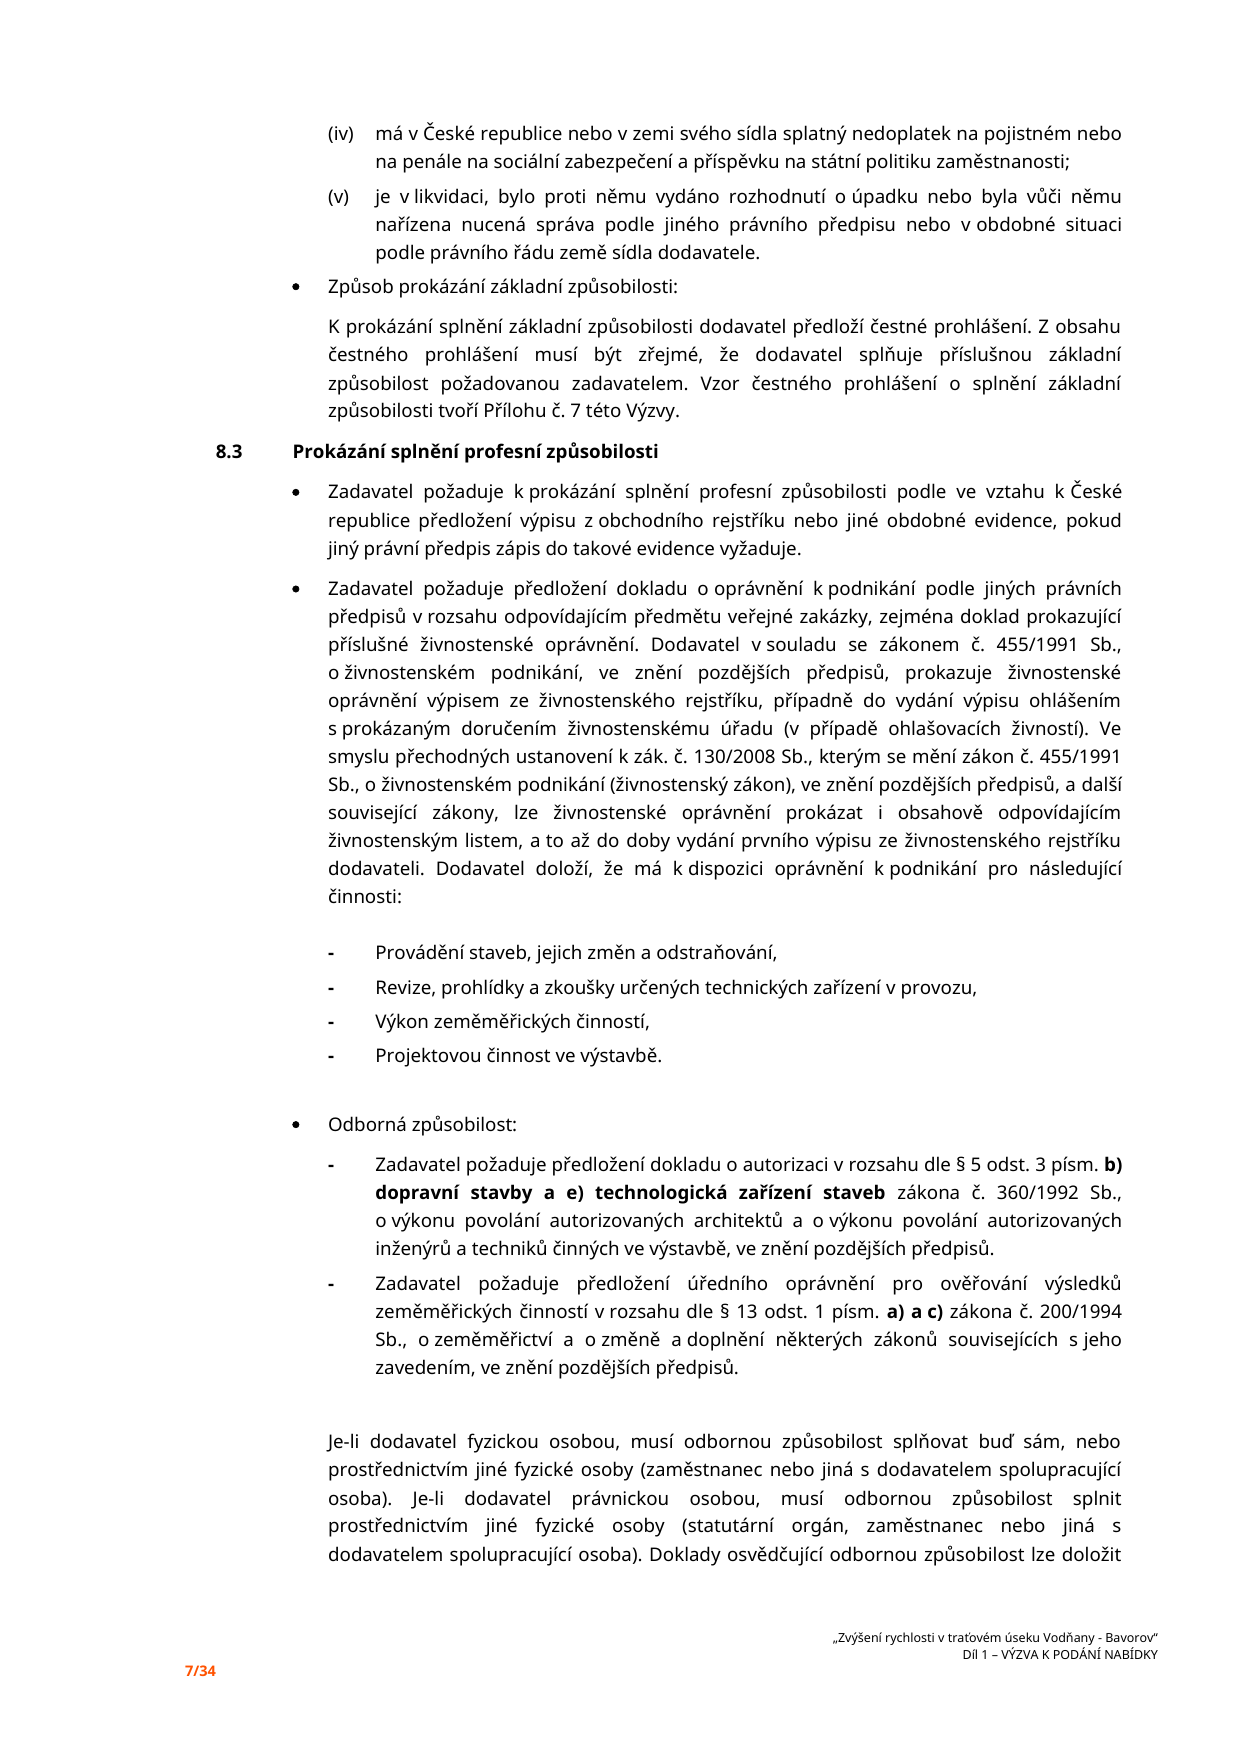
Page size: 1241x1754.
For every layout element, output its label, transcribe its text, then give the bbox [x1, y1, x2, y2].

text Výkon zeměměřických činností, [328, 1008, 1122, 1034]
text Odborná způsobilost: [292, 1111, 1122, 1137]
text Zadavatel požaduje předložení dokladu o autorizaci v rozsahu dle § 5 odst. 3 písm. b) dopravní stavby a e) technologická zařízení staveb zákona č. 360/1992 Sb., o výkonu povolání autorizovaných architektů a o výkonu povolání autorizovaných inženýrů a techniků činných ve výstavbě, ve znění pozdějších předpisů. [328, 1152, 1122, 1261]
text Projektovou činnost ve výstavbě. [328, 1042, 1122, 1068]
text má v České republice nebo v zemi svého sídla splatný nedoplatek na pojistném nebo na penále na sociální zabezpečení a příspěvku na státní politiku zaměstnanosti; [328, 121, 1122, 174]
text Zadavatel požaduje k prokázání splnění profesní způsobilosti podle ve vztahu k České republice předložení výpisu z obchodního rejstříku nebo jiné obdobné evidence, pokud jiný právní předpis zápis do takové evidence vyžaduje. [292, 479, 1122, 560]
text Způsob prokázání základní způsobilosti: [292, 273, 1122, 299]
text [328, 1429, 1122, 1566]
text Zadavatel požaduje předložení úředního oprávnění pro ověřování výsledků zeměměřických činností v rozsahu dle § 13 odst. 1 písm. a) a c) zákona č. 200/1994 Sb., o zeměměřictví a o změně a doplnění některých zákonů souvisejících s jeho zavedením, ve znění pozdějších předpisů. [328, 1270, 1122, 1379]
text je v likvidaci, bylo proti němu vydáno rozhodnutí o úpadku nebo byla vůči němu nařízena nucená správa podle jiného právního předpisu nebo v obdobné situaci podle právního řádu země sídla dodavatele. [328, 183, 1122, 264]
text K prokázání splnění základní způsobilosti dodavatel předloží čestné prohlášení. Z obsahu čestného prohlášení musí být zřejmé, že dodavatel splňuje příslušnou základní způsobilost požadovanou zadavatelem. Vzor čestného prohlášení o splnění základní způsobilosti tvoří Přílohu č. 7 této Výzvy. [328, 314, 1122, 423]
text Zadavatel požaduje předložení dokladu o oprávnění k podnikání podle jiných právních předpisů v rozsahu odpovídajícím předmětu veřejné zakázky, zejména doklad prokazující příslušné živnostenské oprávnění. Dodavatel v souladu se zákonem č. 455/1991 Sb., o živnostenském podnikání, ve znění pozdějších předpisů, prokazuje živnostenské oprávnění výpisem ze živnostenského rejstříku, případně do vydání výpisu ohlášením s prokázaným doručením živnostenskému úřadu (v případě ohlašovacích živností). Ve smyslu přechodných ustanovení k zák. č. 130/2008 Sb., kterým se mění zákon č. 455/1991 Sb., o živnostenském podnikání (živnostenský zákon), ve znění pozdějších předpisů, a další související zákony, lze živnostenské oprávnění prokázat i obsahově odpovídajícím živnostenským listem, a to až do doby vydání prvního výpisu ze živnostenského rejstříku dodavateli. Dodavatel doloží, že má k dispozici oprávnění k podnikání pro následující činnosti: [292, 575, 1122, 909]
text Provádění staveb, jejich změn a odstraňování, [328, 940, 1122, 965]
text Revize, prohlídky a zkoušky určených technických zařízení v provozu, [328, 974, 1122, 999]
text Prokázání splnění profesní způsobilosti [216, 438, 1122, 464]
